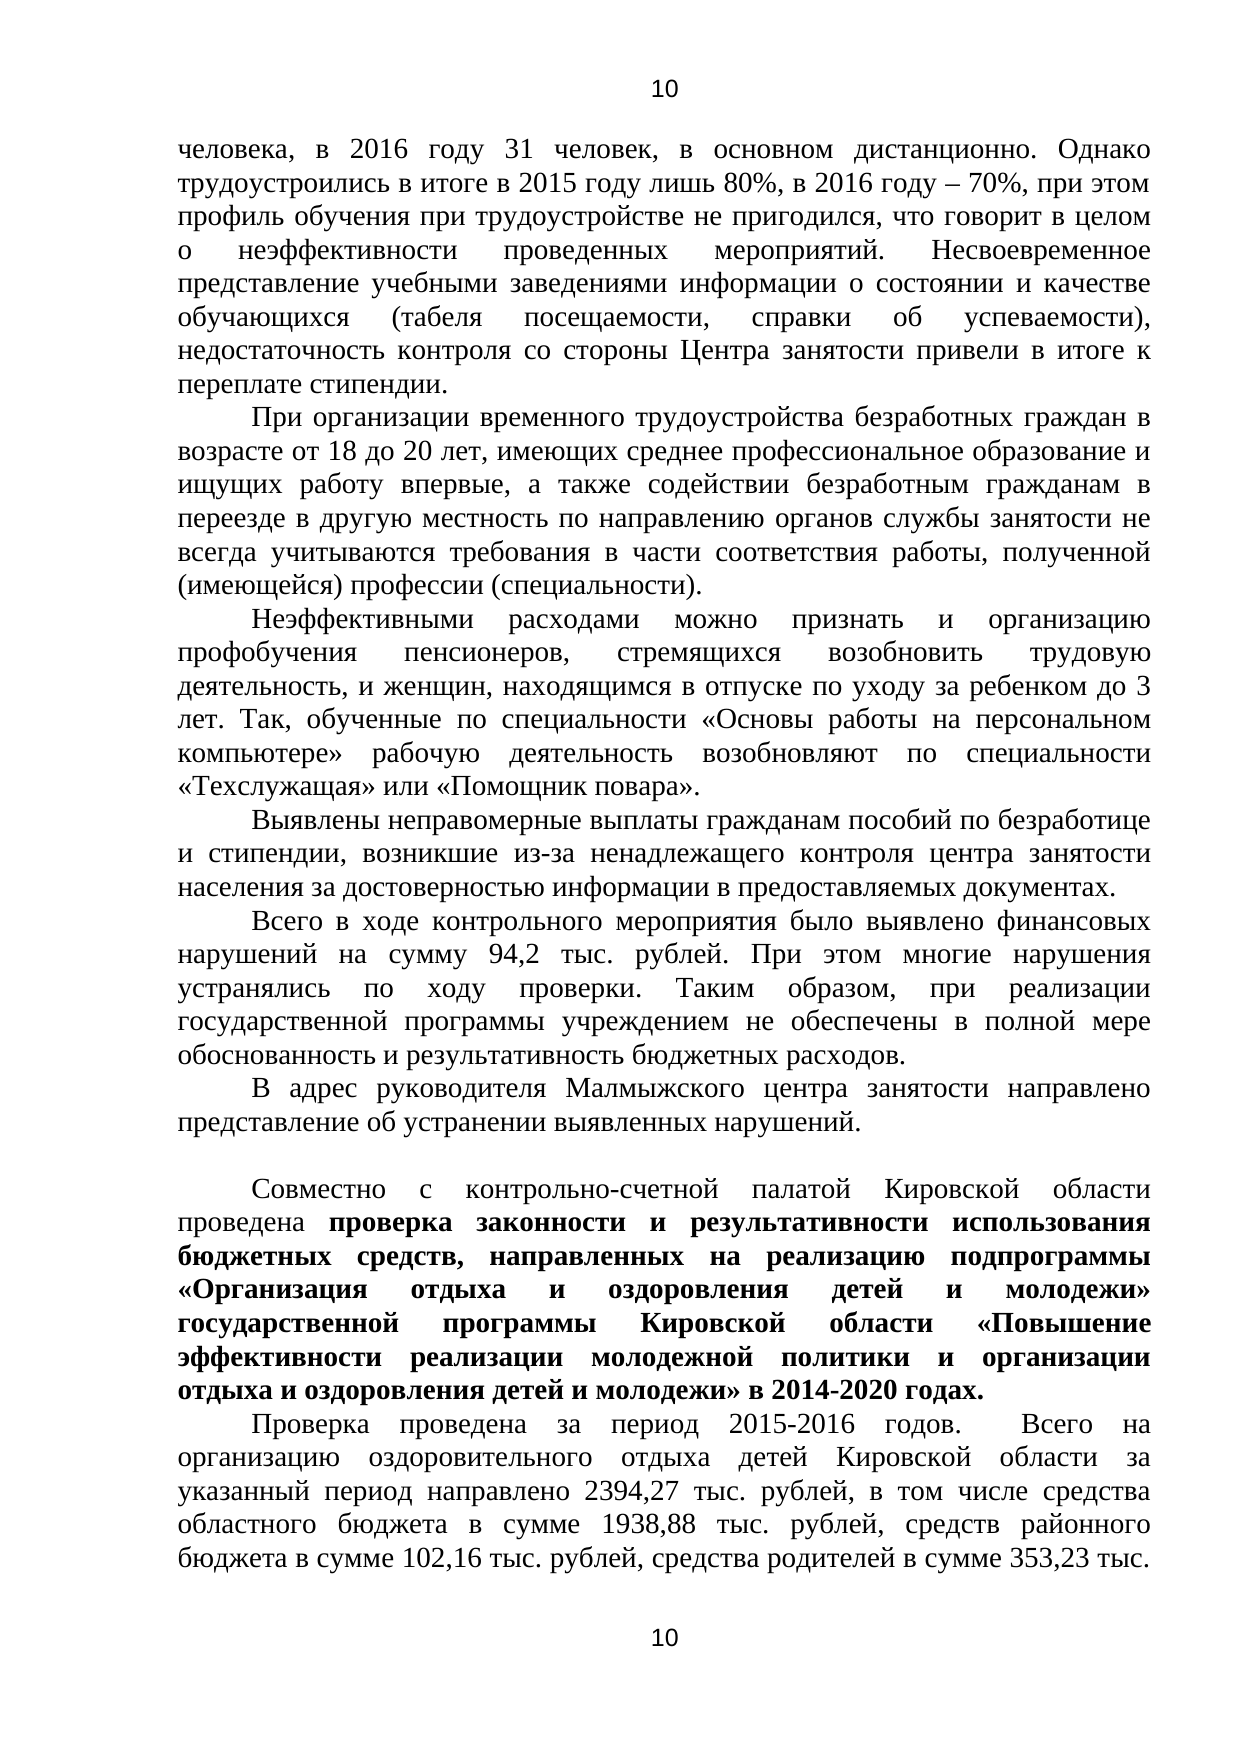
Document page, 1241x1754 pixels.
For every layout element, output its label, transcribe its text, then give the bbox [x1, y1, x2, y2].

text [177, 1406, 1152, 1573]
text При организации временного трудоустройства безработных граждан в возрасте от 18 до 20 лет, имеющих среднее профессиональное образование и ищущих работу впервые, а также содействии безработным гражданам в переезде в другую местность по направлению органов службы занятости не всегда учитываются требования в части соответствия работы, полученной (имеющейся) профессии (специальности). [177, 399, 1152, 601]
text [177, 131, 1152, 399]
text Неэффективными расходами можно признать и организацию профобучения пенсионеров, стремящихся возобновить трудовую деятельность, и женщин, находящимся в отпуске по уходу за ребенком до 3 лет. Так, обученные по специальности «Основы работы на персональном компьютере» рабочую деятельность возобновляют по специальности «Техслужащая» или «Помощник повара». [177, 601, 1152, 802]
text Совместно с контрольно-счетной палатой Кировской области проведена проверка законности и результативности использования бюджетных средств, направленных на реализацию подпрограммы «Организация отдыха и оздоровления детей и молодежи» государственной программы Кировской области «Повышение эффективности реализации молодежной политики и организации отдыха и оздоровления детей и молодежи» в 2014-2020 годах. [177, 1171, 1152, 1406]
text Всего в ходе контрольного мероприятия было выявлено финансовых нарушений на сумму 94,2 тыс. рублей. При этом многие нарушения устранялись по ходу проверки. Таким образом, при реализации государственной программы учреждением не обеспечены в полной мере обоснованность и результативность бюджетных расходов. [177, 903, 1152, 1070]
text В адрес руководителя Малмыжского центра занятости направлено представление об устранении выявленных нарушений. [177, 1070, 1152, 1137]
text Выявлены неправомерные выплаты гражданам пособий по безработице и стипендии, возникшие из-за ненадлежащего контроля центра занятости населения за достоверностью информации в предоставляемых документах. [177, 802, 1152, 903]
